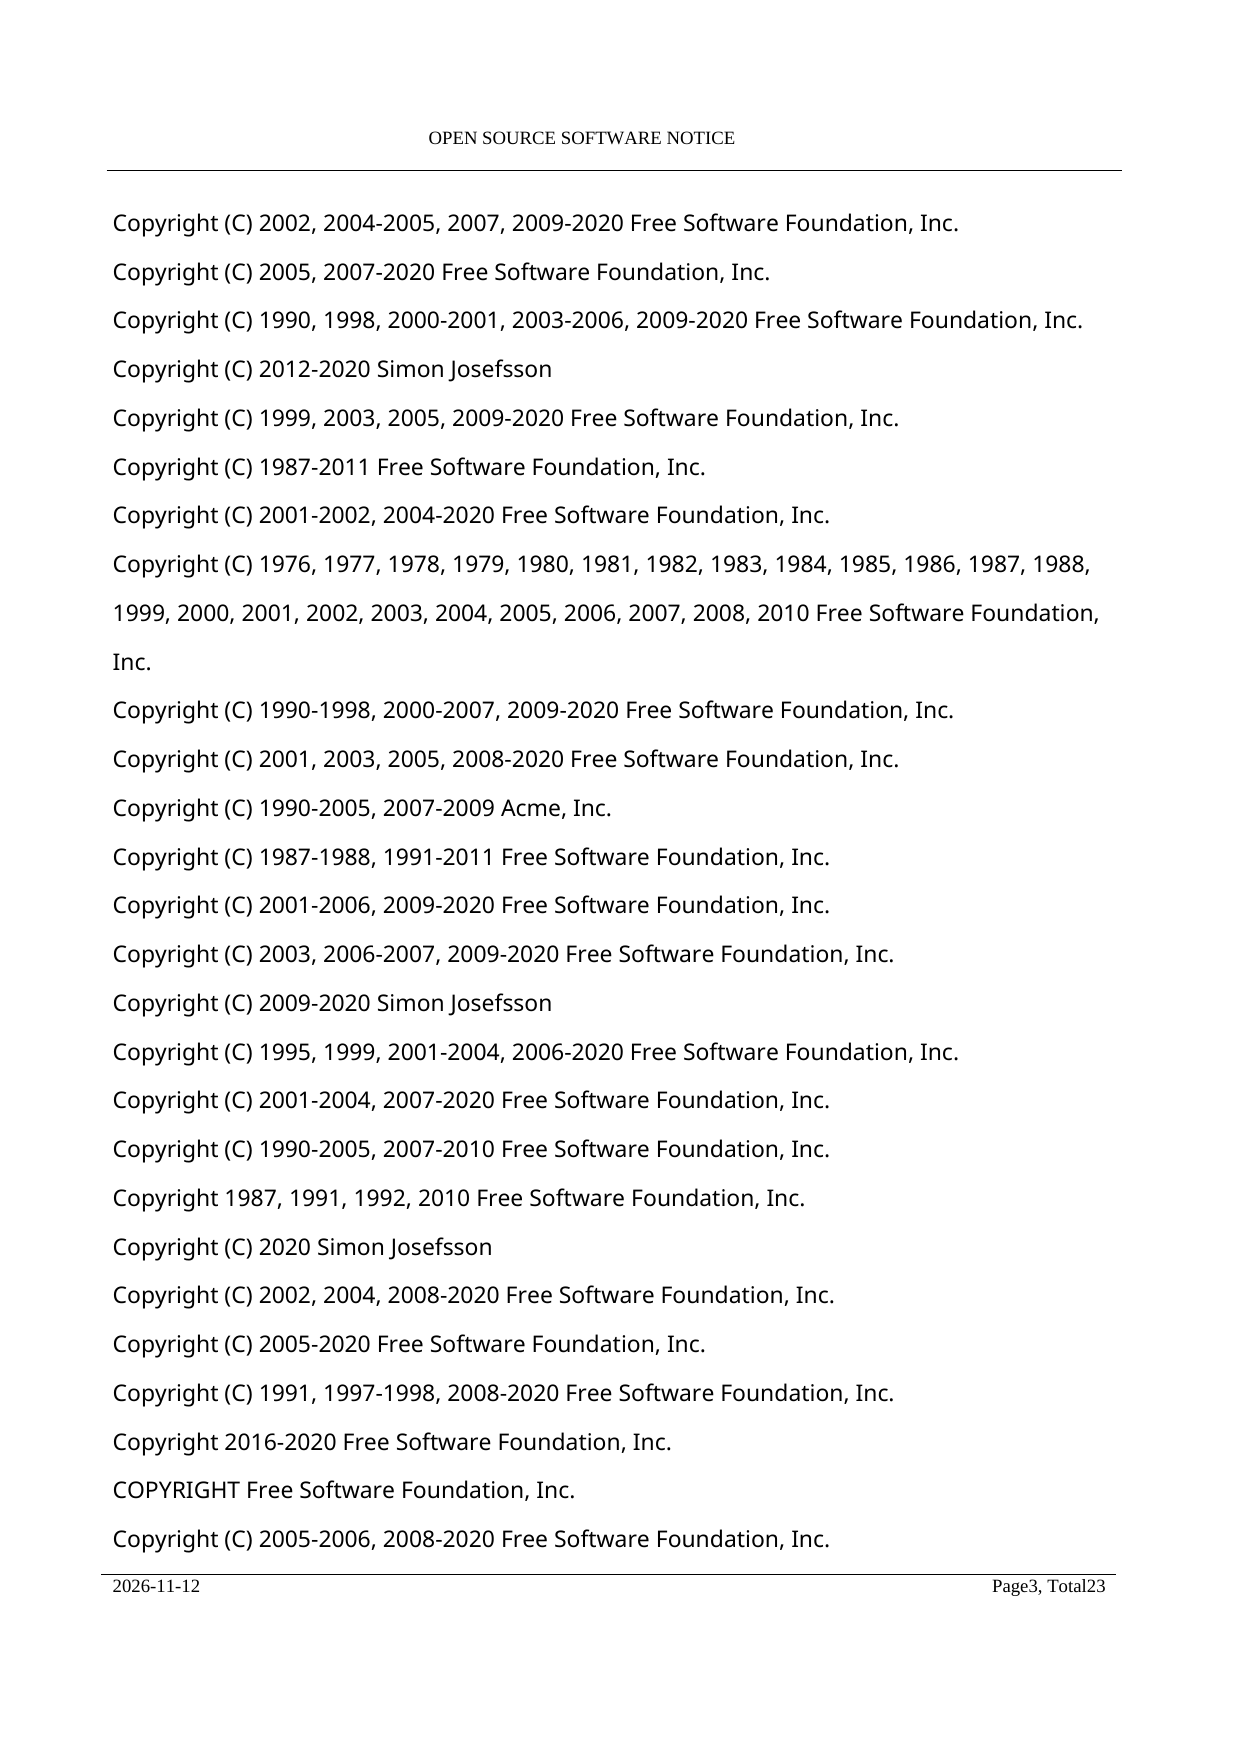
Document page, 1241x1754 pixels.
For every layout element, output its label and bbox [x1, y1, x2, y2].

text [112, 206, 1128, 1555]
